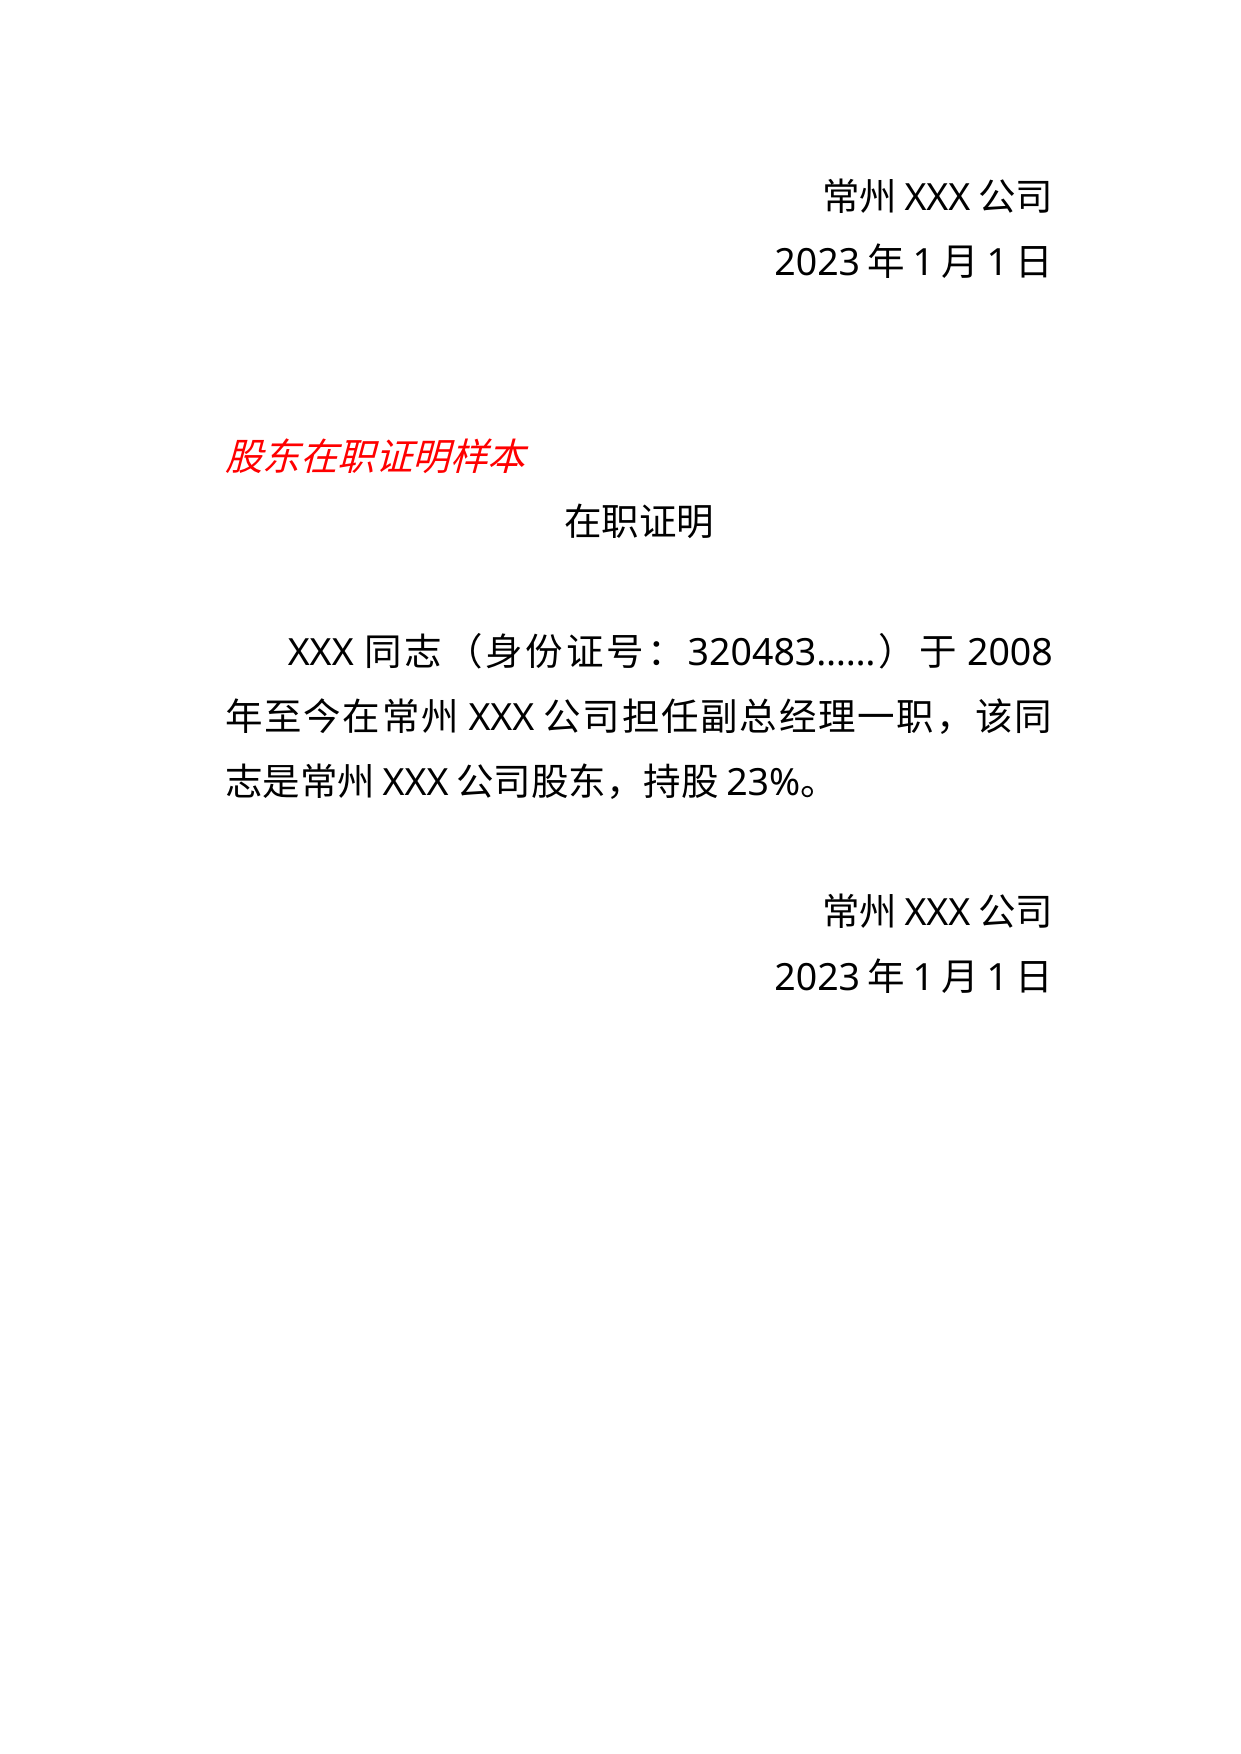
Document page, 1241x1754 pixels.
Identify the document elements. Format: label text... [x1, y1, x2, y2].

list 常州XXX公司 [225, 877, 1053, 942]
list 在职证明 [225, 487, 1053, 552]
list 股东在职证明样本 [225, 422, 865, 487]
list XXX同志（身份证号：320483……）于2008年至今在常州XXX公司担任副总经理一职，该同志是常州XXX公司股东，持股23%。 [225, 617, 1053, 812]
list 2023年1月1日 [225, 942, 1053, 1007]
list 常州XXX公司 [225, 162, 1053, 227]
list 2023年1月1日 [225, 227, 1053, 292]
